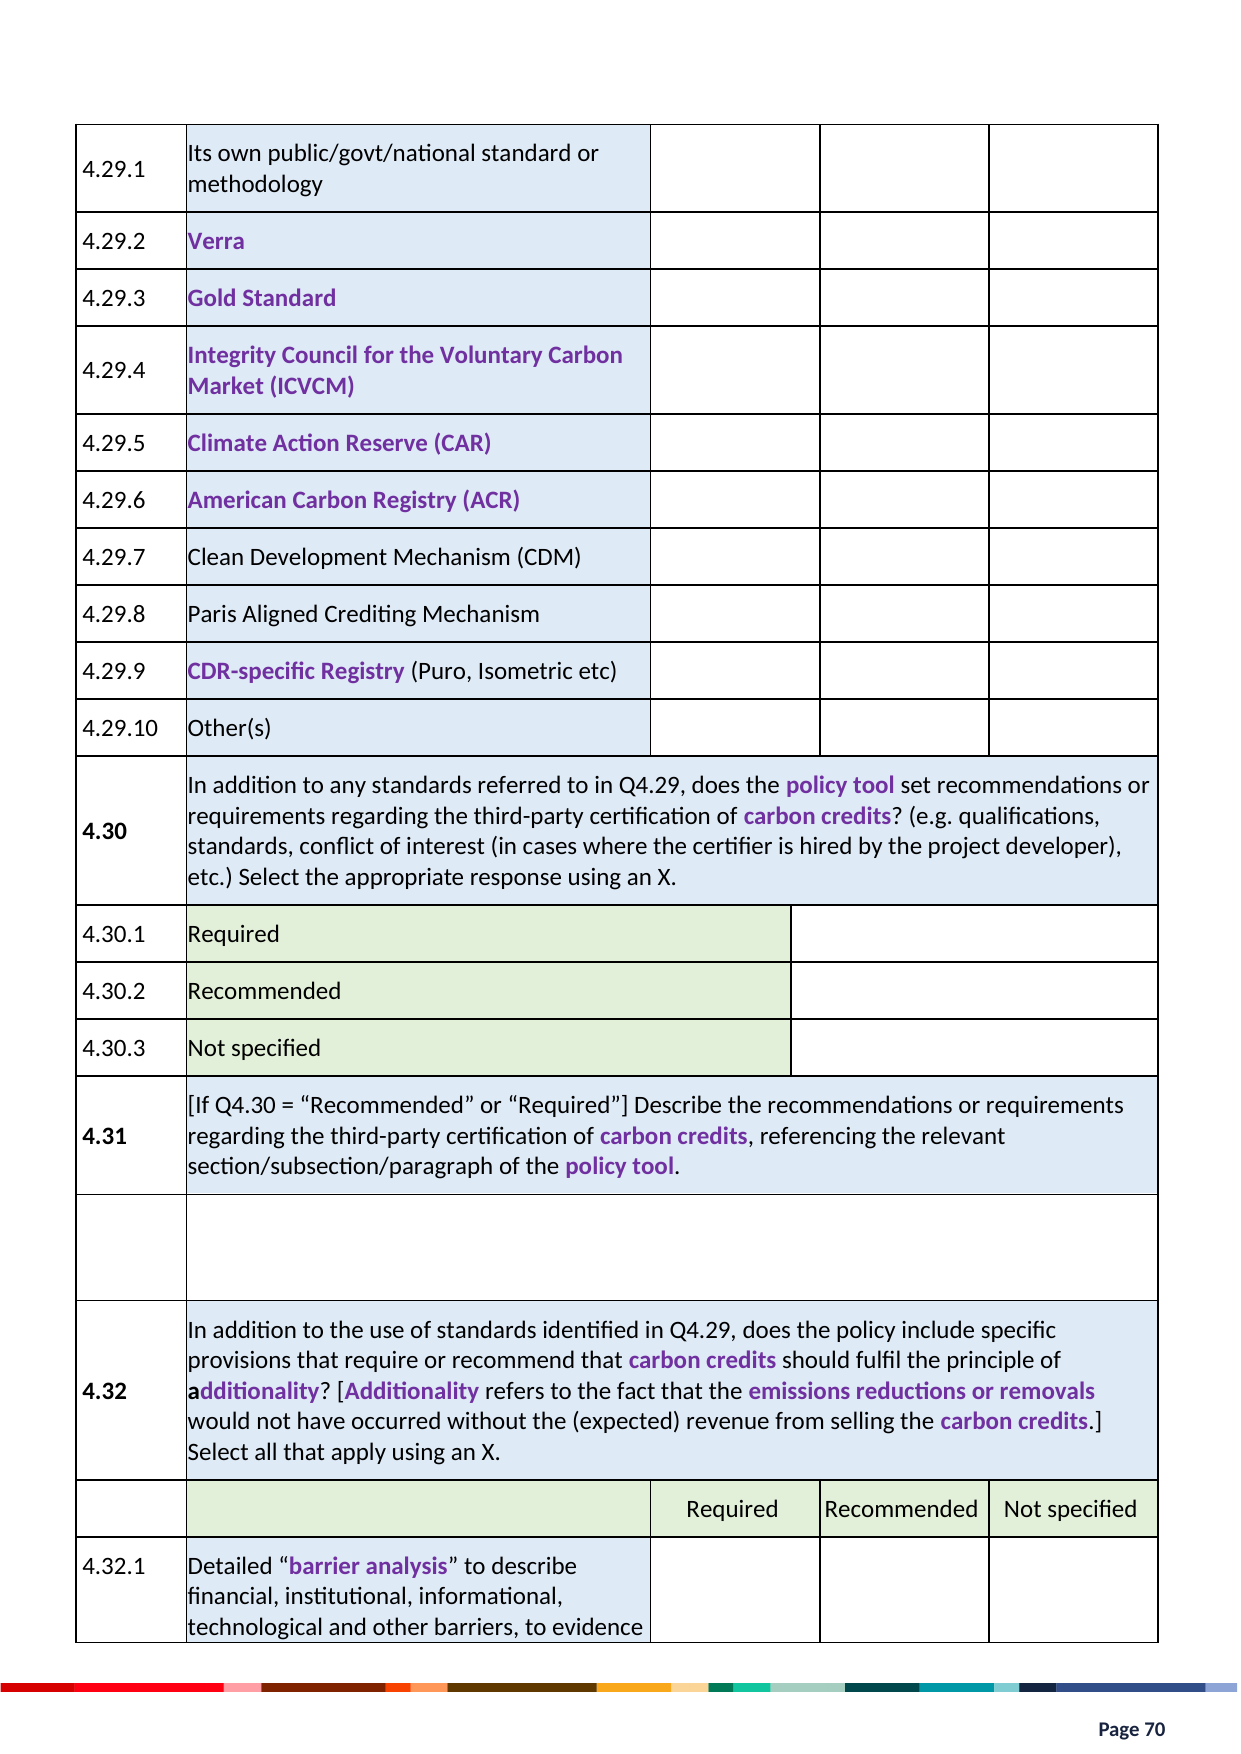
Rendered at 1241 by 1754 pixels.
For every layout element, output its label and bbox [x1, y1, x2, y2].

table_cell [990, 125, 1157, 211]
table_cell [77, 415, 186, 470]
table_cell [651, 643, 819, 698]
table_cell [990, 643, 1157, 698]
picture [0, 1683, 1236, 1692]
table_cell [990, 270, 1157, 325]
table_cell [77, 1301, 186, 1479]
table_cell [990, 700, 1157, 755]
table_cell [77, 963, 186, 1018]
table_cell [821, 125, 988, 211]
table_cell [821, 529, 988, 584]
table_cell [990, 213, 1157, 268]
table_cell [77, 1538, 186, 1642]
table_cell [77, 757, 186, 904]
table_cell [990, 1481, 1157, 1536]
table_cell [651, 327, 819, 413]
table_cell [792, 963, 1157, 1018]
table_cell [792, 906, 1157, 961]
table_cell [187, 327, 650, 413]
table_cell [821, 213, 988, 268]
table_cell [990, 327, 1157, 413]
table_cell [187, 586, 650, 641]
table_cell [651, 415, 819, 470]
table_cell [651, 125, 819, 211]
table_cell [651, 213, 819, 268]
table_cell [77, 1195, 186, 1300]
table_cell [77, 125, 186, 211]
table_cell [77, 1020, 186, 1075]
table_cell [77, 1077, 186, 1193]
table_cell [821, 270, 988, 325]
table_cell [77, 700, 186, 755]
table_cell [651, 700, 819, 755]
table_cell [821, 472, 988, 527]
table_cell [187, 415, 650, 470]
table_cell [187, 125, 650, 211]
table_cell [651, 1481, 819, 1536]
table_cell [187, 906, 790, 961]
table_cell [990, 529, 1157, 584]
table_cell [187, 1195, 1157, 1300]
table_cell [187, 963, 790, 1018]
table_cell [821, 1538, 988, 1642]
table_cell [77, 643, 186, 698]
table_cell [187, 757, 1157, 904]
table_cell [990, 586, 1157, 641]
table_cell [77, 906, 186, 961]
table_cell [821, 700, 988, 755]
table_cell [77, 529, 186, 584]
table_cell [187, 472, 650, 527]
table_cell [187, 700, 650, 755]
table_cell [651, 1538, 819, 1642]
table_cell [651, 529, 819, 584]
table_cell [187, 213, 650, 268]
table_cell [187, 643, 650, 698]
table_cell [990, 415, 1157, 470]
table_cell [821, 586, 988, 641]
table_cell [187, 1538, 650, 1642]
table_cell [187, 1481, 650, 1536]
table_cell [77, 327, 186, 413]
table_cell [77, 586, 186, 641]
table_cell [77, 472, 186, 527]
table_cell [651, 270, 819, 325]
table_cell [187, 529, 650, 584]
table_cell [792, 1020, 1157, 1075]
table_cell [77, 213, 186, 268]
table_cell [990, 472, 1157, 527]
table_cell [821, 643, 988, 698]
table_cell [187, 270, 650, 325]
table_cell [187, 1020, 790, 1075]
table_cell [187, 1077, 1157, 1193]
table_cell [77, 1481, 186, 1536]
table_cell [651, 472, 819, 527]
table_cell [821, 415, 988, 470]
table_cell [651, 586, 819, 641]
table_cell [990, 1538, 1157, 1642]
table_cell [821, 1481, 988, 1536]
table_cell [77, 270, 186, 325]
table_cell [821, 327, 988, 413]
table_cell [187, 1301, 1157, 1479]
